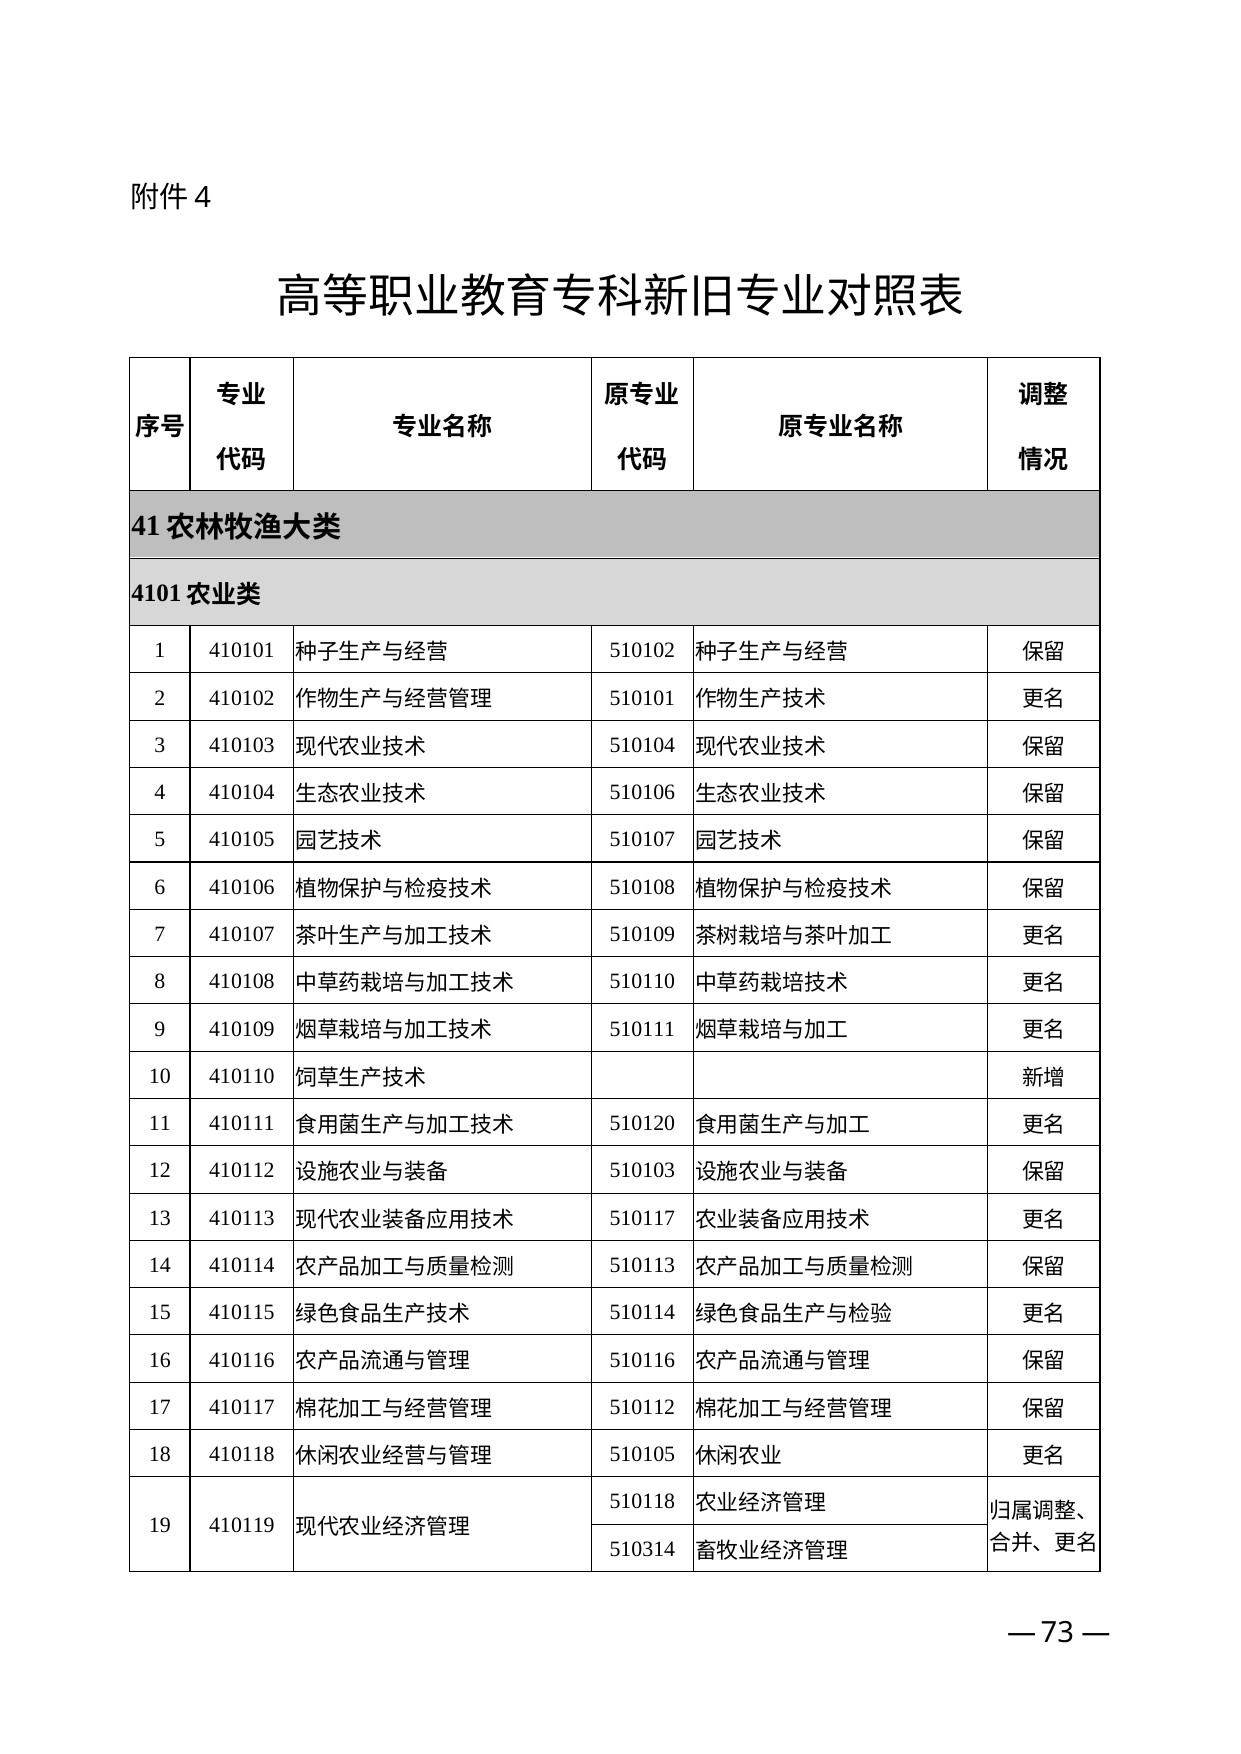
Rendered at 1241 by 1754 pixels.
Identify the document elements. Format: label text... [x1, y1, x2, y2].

table_cell 510118 [592, 1477, 693, 1523]
table_cell 9 [130, 1004, 189, 1051]
table_cell 绿色食品生产技术 [294, 1288, 591, 1334]
table_cell 保留 [988, 1146, 1099, 1192]
table_cell 绿色食品生产与检验 [694, 1288, 987, 1334]
table_cell 510117 [592, 1194, 693, 1240]
table_cell 更名 [988, 1288, 1099, 1334]
table_cell 410116 [191, 1335, 293, 1382]
table_cell 510104 [592, 721, 693, 767]
table_cell 4 [130, 768, 189, 814]
table_cell 现代农业装备应用技术 [294, 1194, 591, 1240]
table_cell 4101农业类 [130, 559, 1099, 625]
table_cell 食用菌生产与加工技术 [294, 1099, 591, 1145]
table_cell 保留 [988, 1241, 1099, 1287]
table_cell 410110 [191, 1052, 293, 1098]
table_cell 保留 [988, 768, 1099, 814]
table_cell 农产品流通与管理 [694, 1335, 987, 1382]
table_cell 新增 [988, 1052, 1099, 1098]
table_cell 510107 [592, 815, 693, 861]
table_cell 农业装备应用技术 [694, 1194, 987, 1240]
table_cell 作物生产与经营管理 [294, 673, 591, 719]
table_cell 410115 [191, 1288, 293, 1334]
table_cell 作物生产技术 [694, 673, 987, 719]
table_header 序号 [130, 358, 189, 490]
table_cell 农产品流通与管理 [294, 1335, 591, 1382]
table_cell 茶叶生产与加工技术 [294, 910, 591, 956]
table_cell 设施农业与装备 [694, 1146, 987, 1192]
table_cell 更名 [988, 957, 1099, 1003]
table_cell 410103 [191, 721, 293, 767]
table_cell [694, 1052, 987, 1098]
table_cell 食用菌生产与加工 [694, 1099, 987, 1145]
table_cell 饲草生产技术 [294, 1052, 591, 1098]
table_cell 410108 [191, 957, 293, 1003]
table_cell 410113 [191, 1194, 293, 1240]
table_cell 510120 [592, 1099, 693, 1145]
table_cell 410119 [191, 1477, 293, 1571]
table_cell 现代农业技术 [694, 721, 987, 767]
table_cell 510114 [592, 1288, 693, 1334]
table_cell 保留 [988, 1335, 1099, 1382]
table_cell 410111 [191, 1099, 293, 1145]
table_cell 农业经济管理 [694, 1477, 987, 1523]
table_header 专业 代码 [191, 358, 293, 490]
table_cell 植物保护与检疫技术 [694, 863, 987, 909]
table_header 原专业名称 [694, 358, 987, 490]
table_cell 410117 [191, 1383, 293, 1429]
table_cell 更名 [988, 910, 1099, 956]
table_cell 园艺技术 [294, 815, 591, 861]
table_cell 15 [130, 1288, 189, 1334]
table_cell 510110 [592, 957, 693, 1003]
text 附件4 [130, 162, 1110, 227]
table_cell 510103 [592, 1146, 693, 1192]
table_cell 烟草栽培与加工 [694, 1004, 987, 1051]
table_cell 510109 [592, 910, 693, 956]
table_header 专业名称 [294, 358, 591, 490]
table_cell 410105 [191, 815, 293, 861]
table_cell 设施农业与装备 [294, 1146, 591, 1192]
table_cell 植物保护与检疫技术 [294, 863, 591, 909]
table_cell 7 [130, 910, 189, 956]
table_cell 410112 [191, 1146, 293, 1192]
table_cell [592, 1052, 693, 1098]
table_cell 410109 [191, 1004, 293, 1051]
table_cell 14 [130, 1241, 189, 1287]
table_cell 中草药栽培技术 [694, 957, 987, 1003]
table_cell 410104 [191, 768, 293, 814]
table_cell 种子生产与经营 [294, 626, 591, 672]
table_cell 1 [130, 626, 189, 672]
table_cell 烟草栽培与加工技术 [294, 1004, 591, 1051]
table_cell 农产品加工与质量检测 [694, 1241, 987, 1287]
table_cell 休闲农业经营与管理 [294, 1430, 591, 1476]
table_cell 18 [130, 1430, 189, 1476]
table_cell 现代农业技术 [294, 721, 591, 767]
table_cell 农产品加工与质量检测 [294, 1241, 591, 1287]
table_cell 510116 [592, 1335, 693, 1382]
table_cell 11 [130, 1099, 189, 1145]
table_cell 19 [130, 1477, 189, 1571]
table_cell 10 [130, 1052, 189, 1098]
table_cell 3 [130, 721, 189, 767]
table_cell 保留 [988, 1383, 1099, 1429]
table_cell 休闲农业 [694, 1430, 987, 1476]
table_cell 茶树栽培与茶叶加工 [694, 910, 987, 956]
table_cell 种子生产与经营 [694, 626, 987, 672]
table_cell 更名 [988, 1194, 1099, 1240]
table_cell 棉花加工与经营管理 [694, 1383, 987, 1429]
table_cell 16 [130, 1335, 189, 1382]
table_cell 510101 [592, 673, 693, 719]
table_cell 中草药栽培与加工技术 [294, 957, 591, 1003]
text 高等职业教育专科新旧专业对照表 [130, 243, 1110, 341]
table_cell 13 [130, 1194, 189, 1240]
table_cell 41农林牧渔大类 [130, 491, 1099, 557]
table_cell 保留 [988, 721, 1099, 767]
table_cell 现代农业经济管理 [294, 1477, 591, 1571]
table_cell 410101 [191, 626, 293, 672]
table_cell 410102 [191, 673, 293, 719]
table_cell 保留 [988, 863, 1099, 909]
table_header 调整 情况 [988, 358, 1099, 490]
table_cell 生态农业技术 [294, 768, 591, 814]
table_cell 更名 [988, 1099, 1099, 1145]
table_cell 园艺技术 [694, 815, 987, 861]
table_cell 6 [130, 863, 189, 909]
table_cell 畜牧业经济管理 [694, 1525, 987, 1571]
table_cell 510108 [592, 863, 693, 909]
table_cell 510105 [592, 1430, 693, 1476]
table_cell 更名 [988, 1430, 1099, 1476]
table_cell 生态农业技术 [694, 768, 987, 814]
table_cell 12 [130, 1146, 189, 1192]
table_cell 2 [130, 673, 189, 719]
table_header 原专业 代码 [592, 358, 693, 490]
table_cell 410106 [191, 863, 293, 909]
table_cell 棉花加工与经营管理 [294, 1383, 591, 1429]
table_cell 510113 [592, 1241, 693, 1287]
table_cell 更名 [988, 1004, 1099, 1051]
table_cell 更名 [988, 673, 1099, 719]
table_cell 8 [130, 957, 189, 1003]
table_cell 510102 [592, 626, 693, 672]
table_cell 510314 [592, 1525, 693, 1571]
table_cell 510106 [592, 768, 693, 814]
table_cell 510111 [592, 1004, 693, 1051]
table_cell 5 [130, 815, 189, 861]
table_cell 410107 [191, 910, 293, 956]
table_cell 保留 [988, 626, 1099, 672]
table_cell 510112 [592, 1383, 693, 1429]
table_cell 410118 [191, 1430, 293, 1476]
table_cell 17 [130, 1383, 189, 1429]
table_cell 410114 [191, 1241, 293, 1287]
table_cell 归属调整、合并、更名 [988, 1477, 1099, 1571]
table_cell 保留 [988, 815, 1099, 861]
